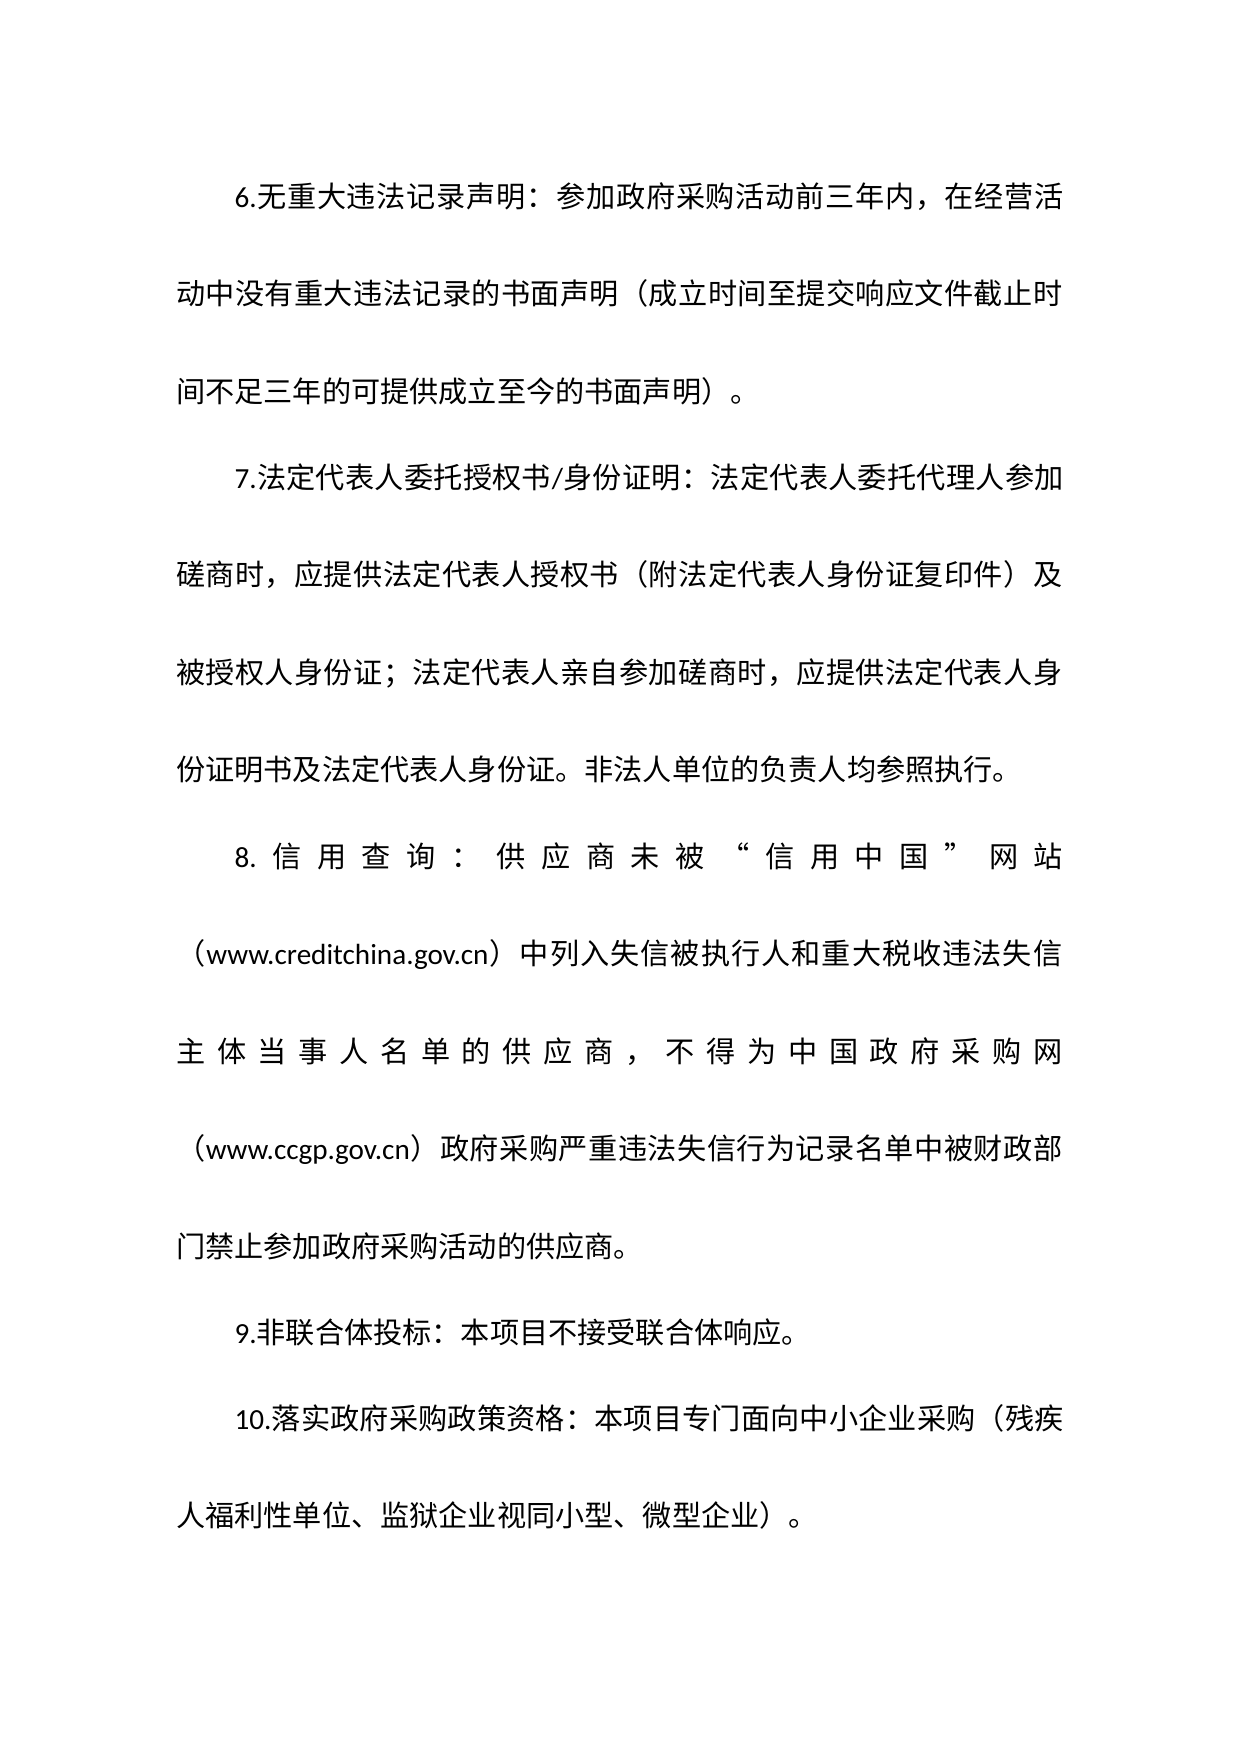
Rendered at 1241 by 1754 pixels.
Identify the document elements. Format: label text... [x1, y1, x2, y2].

text 7.法定代表人委托授权书/身份证明：法定代表人委托代理人参加磋商时，应提供法定代表人授权书（附法定代表人身份证复印件）及被授权人身份证；法定代表人亲自参加磋商时，应提供法定代表人身份证明书及法定代表人身份证。非法人单位的负责人均参照执行。 [176, 443, 1064, 801]
text 8.信用查询：供应商未被“信用中国”网站（www.creditchina.gov.cn）中列入失信被执行人和重大税收违法失信主体当事人名单的供应商，不得为中国政府采购网（www.ccgp.gov.cn）政府采购严重违法失信行为记录名单中被财政部门禁止参加政府采购活动的供应商。 [176, 822, 1064, 1277]
text 10.落实政府采购政策资格：本项目专门面向中小企业采购（残疾人福利性单位、监狱企业视同小型、微型企业）。 [176, 1384, 1064, 1547]
text 9.非联合体投标：本项目不接受联合体响应。 [176, 1298, 1064, 1363]
text 6.无重大违法记录声明：参加政府采购活动前三年内，在经营活动中没有重大违法记录的书面声明（成立时间至提交响应文件截止时间不足三年的可提供成立至今的书面声明）。 [176, 162, 1064, 422]
